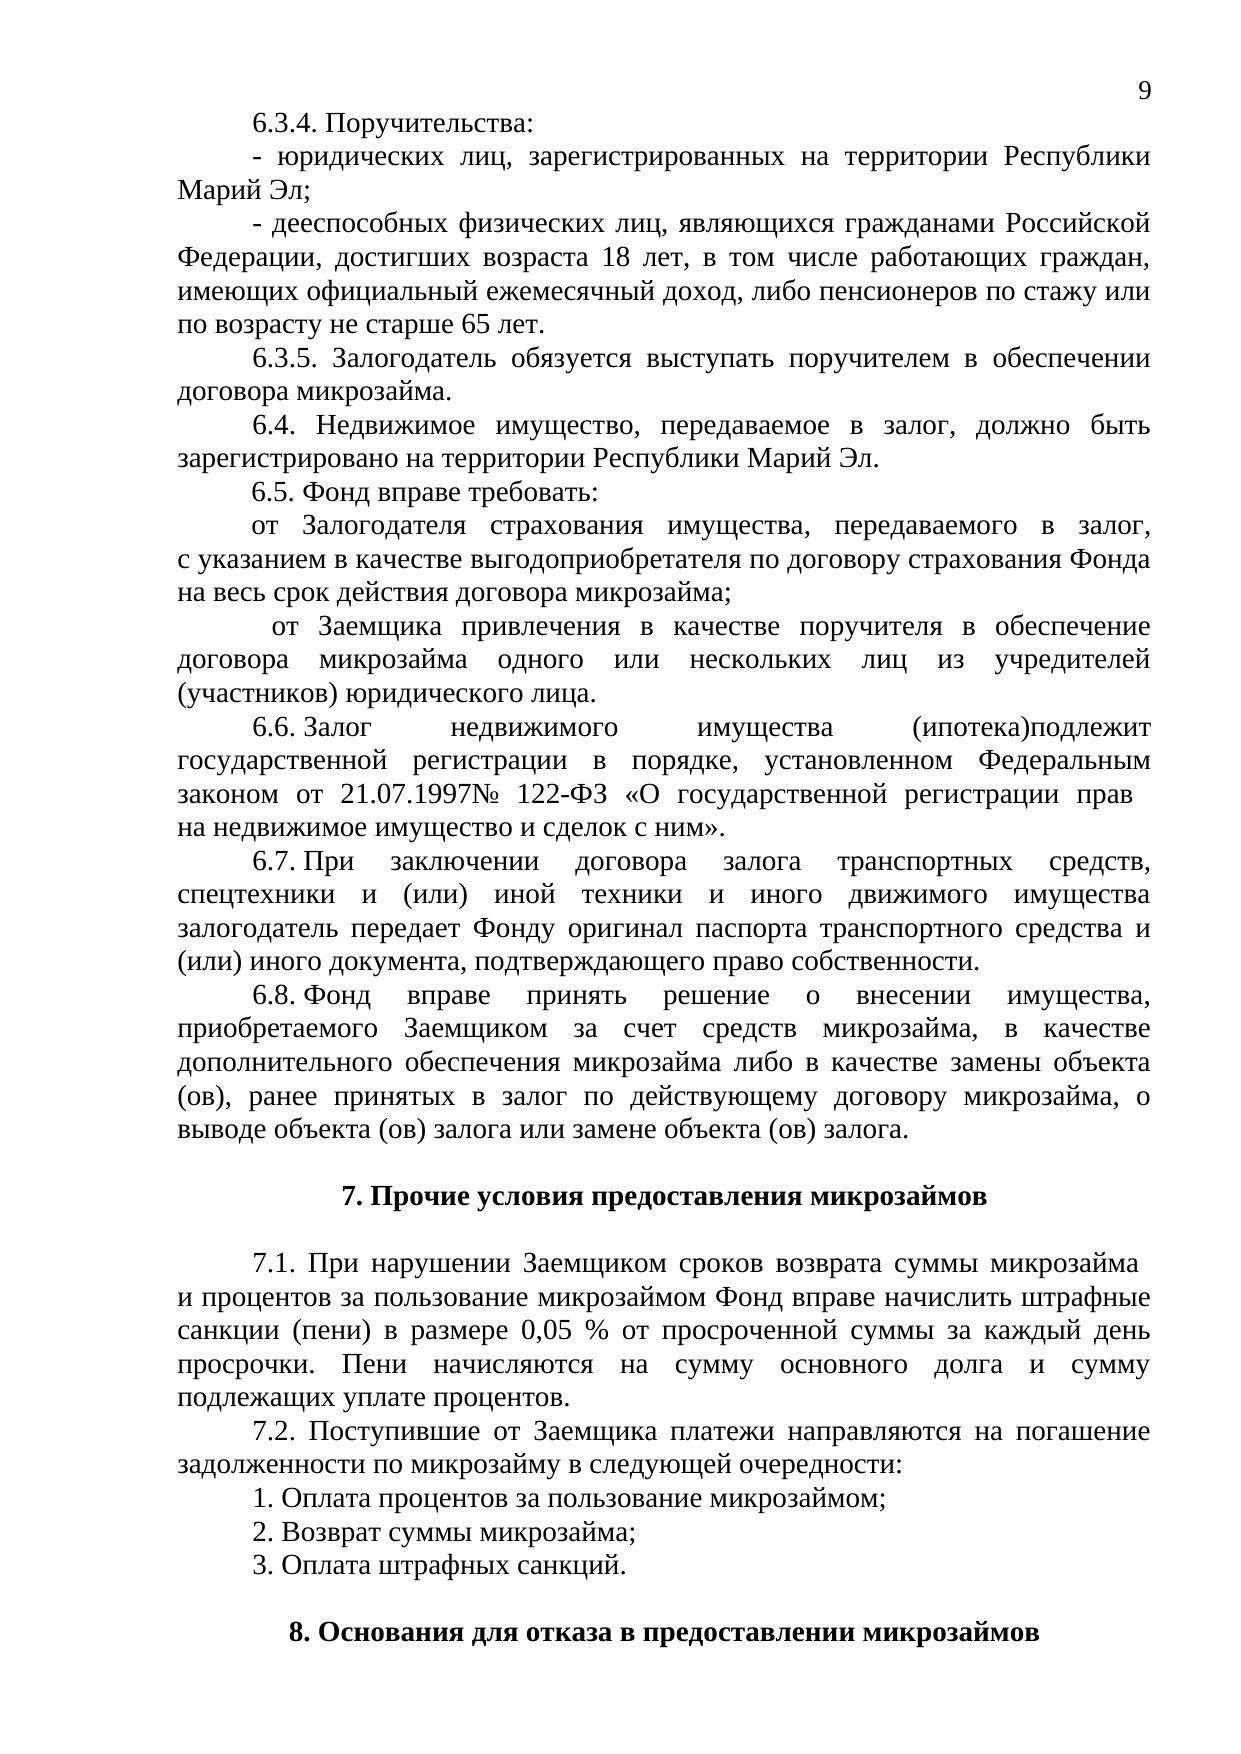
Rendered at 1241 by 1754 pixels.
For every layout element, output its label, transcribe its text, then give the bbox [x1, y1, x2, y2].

text 6.5. Фонд вправе требовать: [177, 474, 1152, 507]
text - дееспособных физических лиц, являющихся гражданами Российской Федерации, достигших возраста 18 лет, в том числе работающих граждан, имеющих официальный ежемесячный доход, либо пенсионеров по стажу или по возрасту не старше 65 лет. [177, 206, 1152, 340]
text 6.3.5. Залогодатель обязуется выступать поручителем в обеспечении договора микрозайма. [177, 340, 1152, 407]
text 6.6. Залог недвижимого имущества (ипотека)подлежит государственной регистрации в порядке, установленном Федеральным законом от 21.07.1997№ 122-ФЗ «О государственной регистрации прав на недвижимое имущество и сделок с ним». [177, 709, 1152, 843]
text 3. Оплата штрафных санкций. [177, 1547, 1152, 1581]
text 8. Основания для отказа в предоставлении микрозаймов [177, 1614, 1152, 1648]
text 7.1. При нарушении Заемщиком сроков возврата суммы микрозайма и процентов за пользование микрозаймом Фонд вправе начислить штрафные санкции (пени) в размере 0,05 % от просроченной суммы за каждый день просрочки. Пени начисляются на сумму основного долга и сумму подлежащих уплате процентов. [177, 1245, 1152, 1413]
text 1. Оплата процентов за пользование микрозаймом; [177, 1480, 1152, 1514]
text от Заемщика привлечения в качестве поручителя в обеспечение договора микрозайма одного или нескольких лиц из учредителей (участников) юридического лица. [177, 608, 1152, 709]
text 2. Возврат суммы микрозайма; [177, 1514, 1152, 1547]
text 7.2. Поступившие от Заемщика платежи направляются на погашение задолженности по микрозайму в следующей очередности: [177, 1413, 1152, 1480]
text - юридических лиц, зарегистрированных на территории Республики Марий Эл; [177, 138, 1152, 206]
text 6.3.4. Поручительства: [177, 105, 1152, 138]
text 6.7. При заключении договора залога транспортных средств, спецтехники и (или) иной техники и иного движимого имущества залогодатель передает Фонду оригинал паспорта транспортного средства и (или) иного документа, подтверждающего право собственности. [177, 843, 1152, 977]
text 7. Прочие условия предоставления микрозаймов [177, 1178, 1152, 1212]
text 6.8. Фонд вправе принять решение о внесении имущества, приобретаемого Заемщиком за счет средств микрозайма, в качестве дополнительного обеспечения микрозайма либо в качестве замены объекта (ов), ранее принятых в залог по действующему договору микрозайма, о выводе объекта (ов) залога или замене объекта (ов) залога. [177, 977, 1152, 1145]
text 6.4. Недвижимое имущество, передаваемое в залог, должно быть зарегистрировано на территории Республики Марий Эл. [177, 407, 1152, 474]
text от Залогодателя страхования имущества, передаваемого в залог, с указанием в качестве выгодоприобретателя по договору страхования Фонда на весь срок действия договора микрозайма; [177, 507, 1152, 608]
